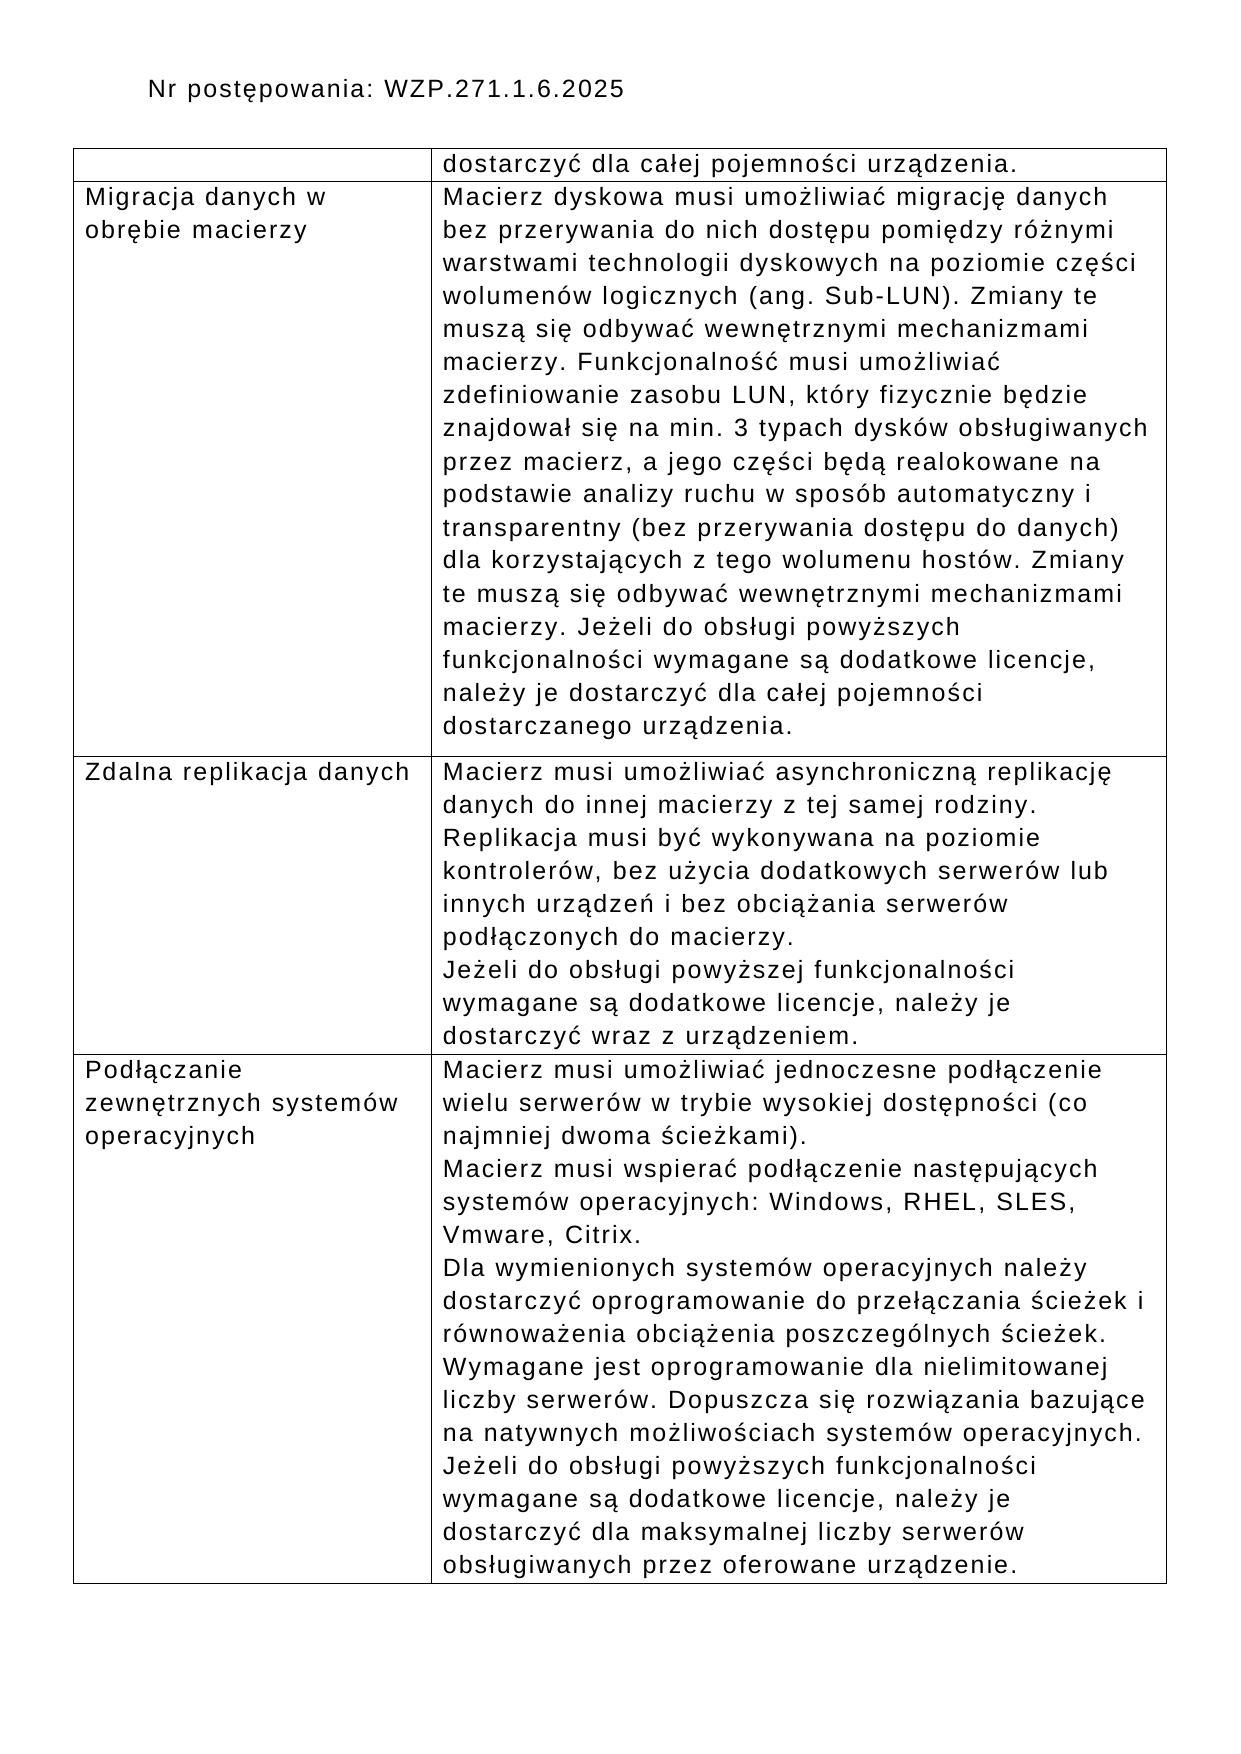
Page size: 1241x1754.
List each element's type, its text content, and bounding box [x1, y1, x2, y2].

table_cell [74, 149, 431, 181]
table_cell Macierz musi umożliwiać jednoczesne podłączenie wielu serwerów w trybie wysokiej dostępności (co najmniej dwoma ścieżkami). Macierz musi wspierać podłączenie następujących systemów operacyjnych: Windows, RHEL, SLES, Vmware, Citrix. Dla wymienionych systemów operacyjnych należy dostarczyć oprogramowanie do przełączania ścieżek i równoważenia obciążenia poszczególnych ścieżek. Wymagane jest oprogramowanie dla nielimitowanej liczby serwerów. Dopuszcza się rozwiązania bazujące na natywnych możliwościach systemów operacyjnych. Jeżeli do obsługi powyższych funkcjonalności wymagane są dodatkowe licencje, należy je dostarczyć dla maksymalnej liczby serwerów obsługiwanych przez oferowane urządzenie. [432, 1055, 1166, 1582]
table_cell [432, 149, 1166, 181]
table_cell Zdalna replikacja danych [74, 757, 431, 1053]
table_cell Podłączanie zewnętrznych systemów operacyjnych [74, 1055, 431, 1582]
table_cell Macierz dyskowa musi umożliwiać migrację danych bez przerywania do nich dostępu pomiędzy różnymi warstwami technologii dyskowych na poziomie części wolumenów logicznych (ang. Sub-LUN). Zmiany te muszą się odbywać wewnętrznymi mechanizmami macierzy. Funkcjonalność musi umożliwiać zdefiniowanie zasobu LUN, który fizycznie będzie znajdował się na min. 3 typach dysków obsługiwanych przez macierz, a jego części będą realokowane na podstawie analizy ruchu w sposób automatyczny i transparentny (bez przerywania dostępu do danych) dla korzystających z tego wolumenu hostów. Zmiany te muszą się odbywać wewnętrznymi mechanizmami macierzy. Jeżeli do obsługi powyższych funkcjonalności wymagane są dodatkowe licencje, należy je dostarczyć dla całej pojemności dostarczanego urządzenia. [432, 182, 1166, 756]
table_cell Macierz musi umożliwiać asynchroniczną replikację danych do innej macierzy z tej samej rodziny. Replikacja musi być wykonywana na poziomie kontrolerów, bez użycia dodatkowych serwerów lub innych urządzeń i bez obciążania serwerów podłączonych do macierzy. Jeżeli do obsługi powyższej funkcjonalności wymagane są dodatkowe licencje, należy je dostarczyć wraz z urządzeniem. [432, 757, 1166, 1053]
table_cell Migracja danych w obrębie macierzy [74, 182, 431, 756]
